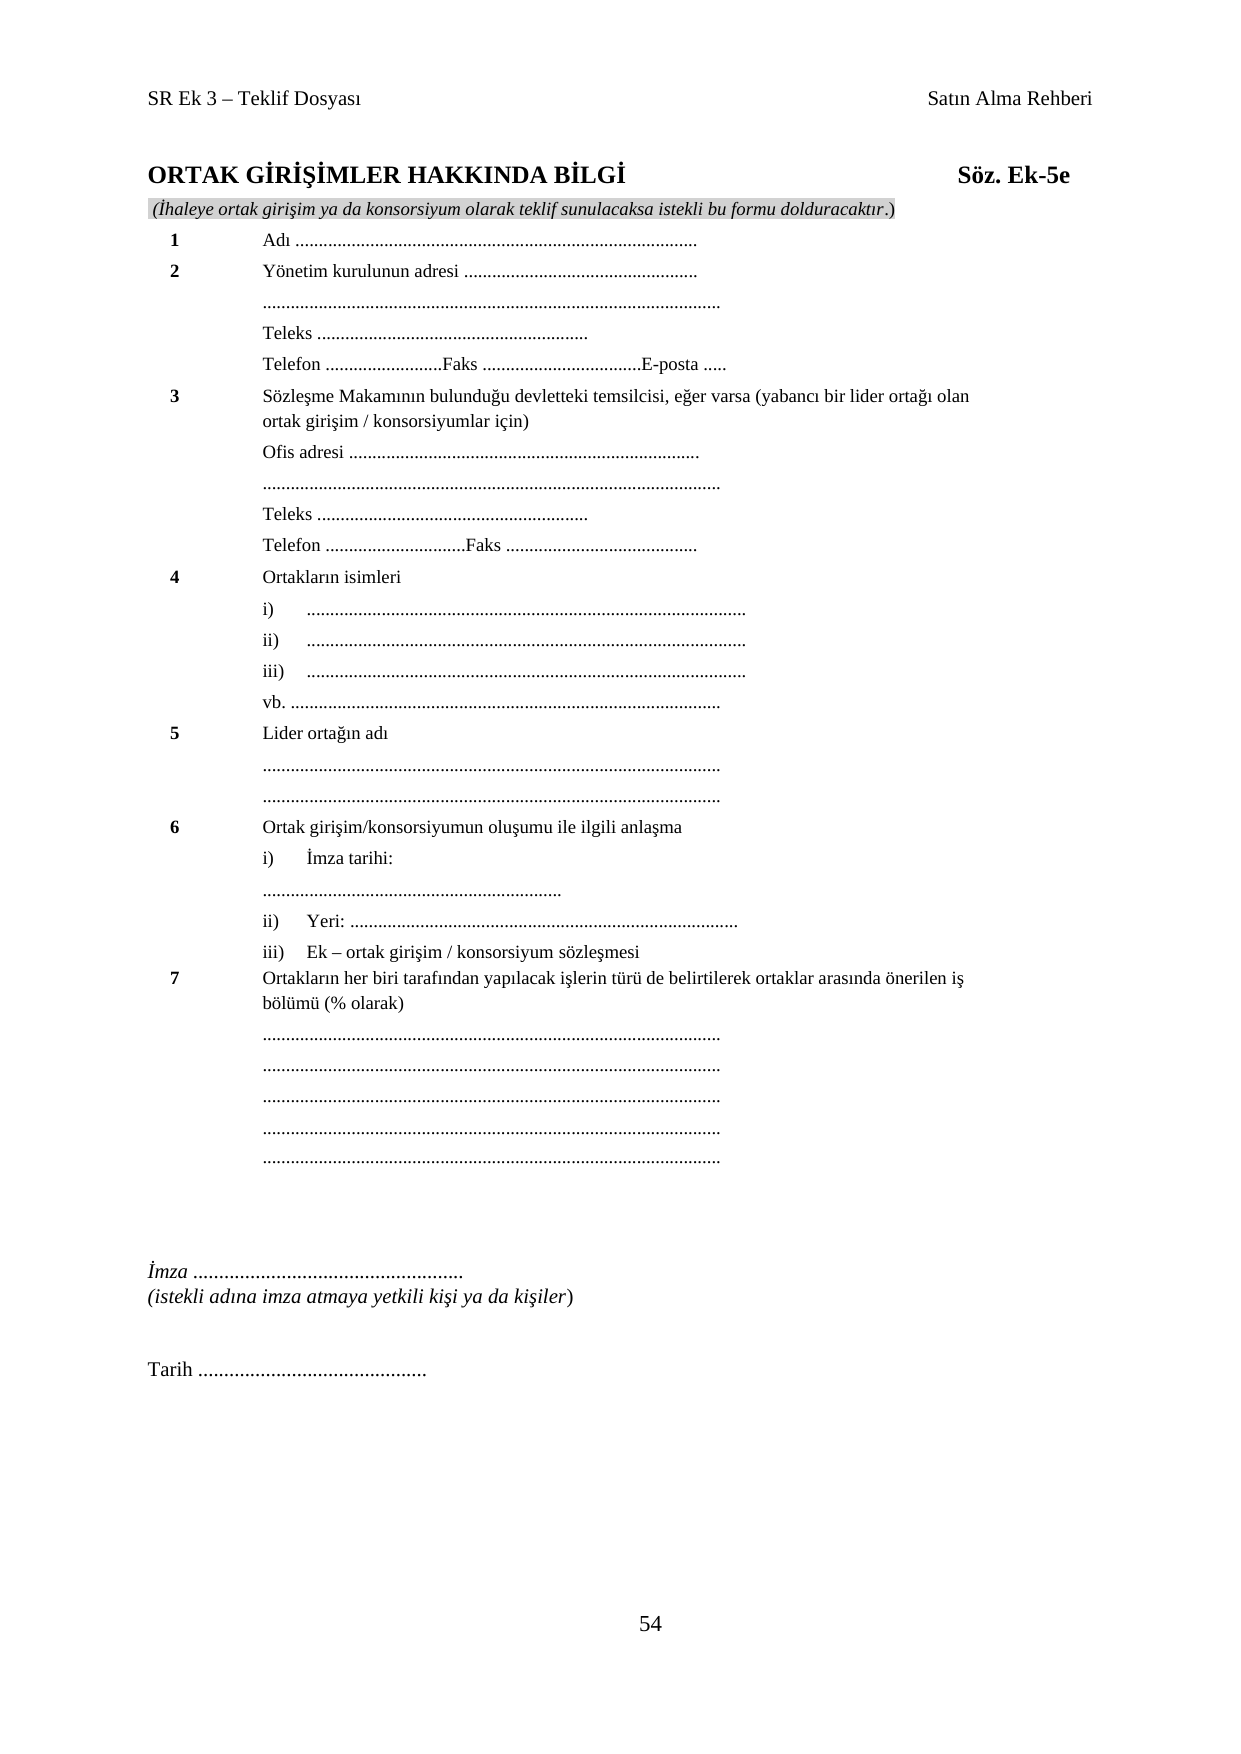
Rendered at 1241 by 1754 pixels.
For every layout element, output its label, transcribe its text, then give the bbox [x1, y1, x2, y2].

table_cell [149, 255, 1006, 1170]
text (İhaleye ortak girişim ya da konsorsiyum olarak teklif sunulacaksa istekli bu formu dolduracaktır.) [147, 197, 1223, 219]
text Tarih ............................................ [147, 1357, 1223, 1381]
text (istekli adına imza atmaya yetkili kişi ya da kişiler) [147, 1284, 1223, 1308]
subtitle ORTAK GİRİŞİMLER HAKKINDA BİLGİ Söz. Ek-5e [147, 160, 1223, 189]
text İmza .................................................... [147, 1259, 1223, 1283]
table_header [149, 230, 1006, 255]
